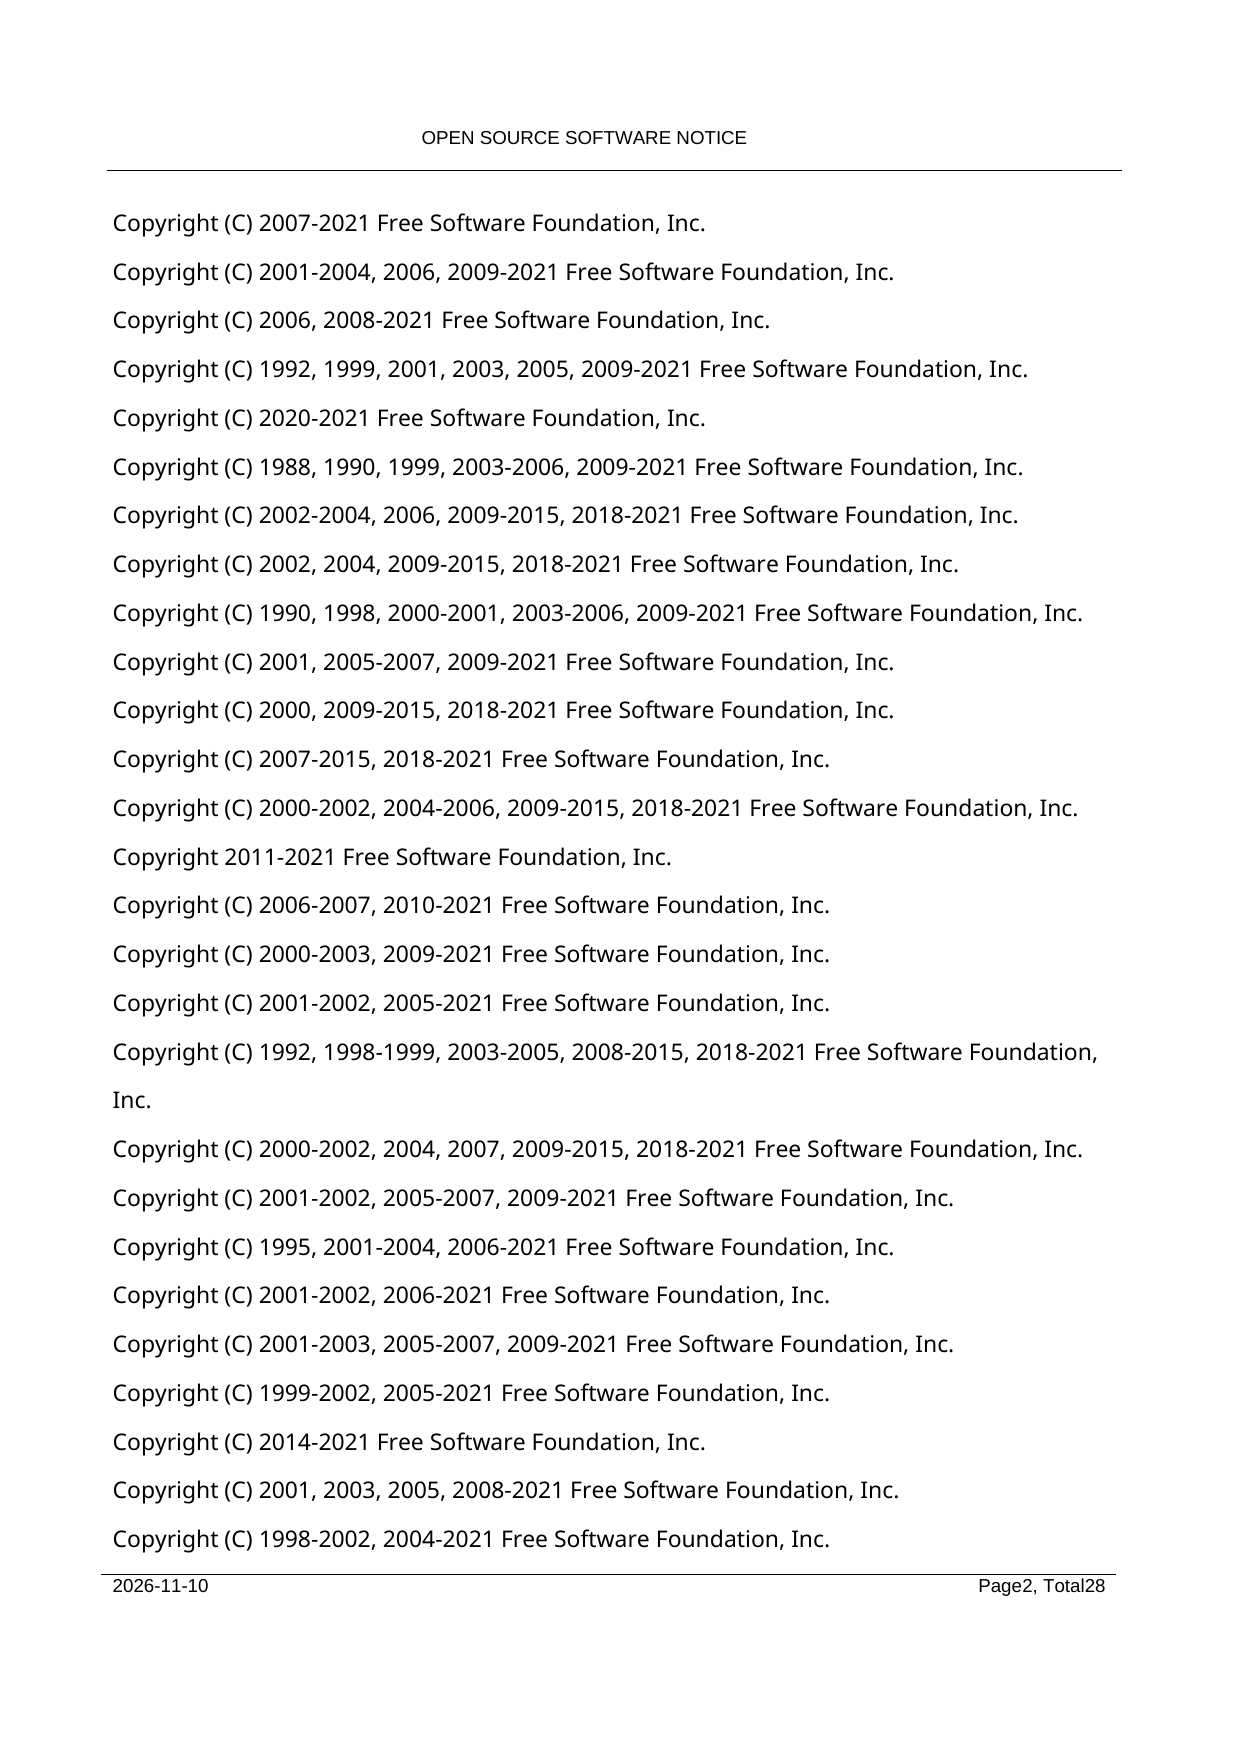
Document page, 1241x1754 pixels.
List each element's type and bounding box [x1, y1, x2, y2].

text [112, 206, 1128, 1555]
